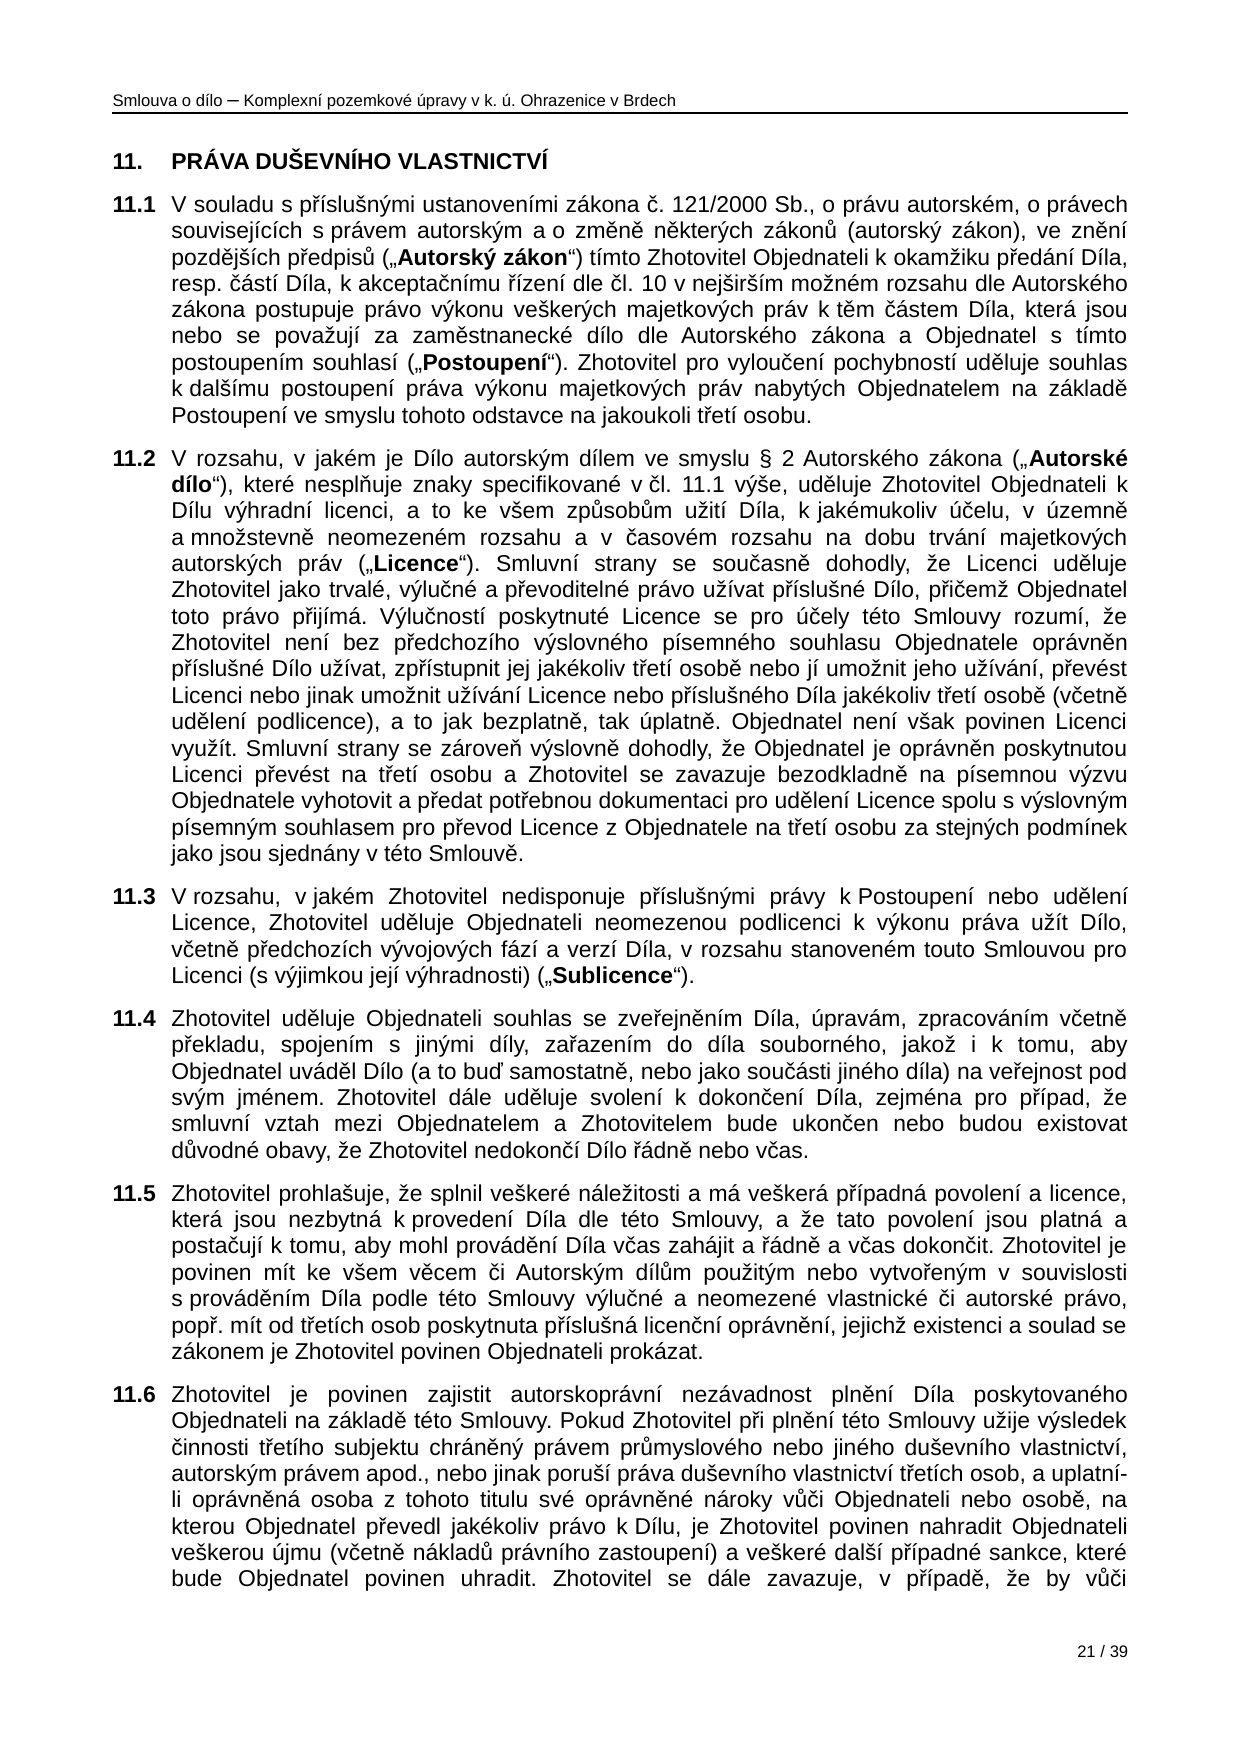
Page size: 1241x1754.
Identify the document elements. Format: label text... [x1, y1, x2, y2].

text Zhotovitel uděluje Objednateli souhlas se zveřejněním Díla, úpravám, zpracováním včetně překladu, spojením s jinými díly, zařazením do díla souborného, jakož i k tomu, aby Objednatel uváděl Dílo (a to buď samostatně, nebo jako součásti jiného díla) na veřejnost pod svým jménem. Zhotovitel dále uděluje svolení k dokončení Díla, zejména pro případ, že smluvní vztah mezi Objednatelem a Zhotovitelem bude ukončen nebo budou existovat důvodné obavy, že Zhotovitel nedokončí Dílo řádně nebo včas. [112, 1005, 1128, 1163]
text Práva duševního vlastnictví [112, 148, 1128, 174]
text V rozsahu, v jakém je Dílo autorským dílem ve smyslu § 2 Autorského zákona („Autorské dílo“), které nesplňuje znaky specifikované v čl. 11.1 výše, uděluje Zhotovitel Objednateli k Dílu výhradní licenci, a to ke všem způsobům užití Díla, k jakémukoliv účelu, v územně a množstevně neomezeném rozsahu a v časovém rozsahu na dobu trvání majetkových autorských práv („Licence“). Smluvní strany se současně dohodly, že Licenci uděluje Zhotovitel jako trvalé, výlučné a převoditelné právo užívat příslušné Dílo, přičemž Objednatel toto právo přijímá. Výlučností poskytnuté Licence se pro účely této Smlouvy rozumí, že Zhotovitel není bez předchozího výslovného písemného souhlasu Objednatele oprávněn příslušné Dílo užívat, zpřístupnit jej jakékoliv třetí osobě nebo jí umožnit jeho užívání, převést Licenci nebo jinak umožnit užívání Licence nebo příslušného Díla jakékoliv třetí osobě (včetně udělení podlicence), a to jak bezplatně, tak úplatně. Objednatel není však povinen Licenci využít. Smluvní strany se zároveň výslovně dohodly, že Objednatel je oprávněn poskytnutou Licenci převést na třetí osobu a Zhotovitel se zavazuje bezodkladně na písemnou výzvu Objednatele vyhotovit a předat potřebnou dokumentaci pro udělení Licence spolu s výslovným písemným souhlasem pro převod Licence z Objednatele na třetí osobu za stejných podmínek jako jsou sjednány v této Smlouvě. [112, 444, 1128, 866]
text V souladu s příslušnými ustanoveními zákona č. 121/2000 Sb., o právu autorském, o právech souvisejících s právem autorským a o změně některých zákonů (autorský zákon), ve znění pozdějších předpisů („Autorský zákon“) tímto Zhotovitel Objednateli k okamžiku předání Díla, resp. částí Díla, k akceptačnímu řízení dle čl. 10 v nejširším možném rozsahu dle Autorského zákona postupuje právo výkonu veškerých majetkových práv k těm částem Díla, která jsou nebo se považují za zaměstnanecké dílo dle Autorského zákona a Objednatel s tímto postoupením souhlasí („Postoupení“). Zhotovitel pro vyloučení pochybností uděluje souhlas k dalšímu postoupení práva výkonu majetkových práv nabytých Objednatelem na základě Postoupení ve smyslu tohoto odstavce na jakoukoli třetí osobu. [112, 191, 1128, 428]
text Zhotovitel prohlašuje, že splnil veškeré náležitosti a má veškerá případná povolení a licence, která jsou nezbytná k provedení Díla dle této Smlouvy, a že tato povolení jsou platná a postačují k tomu, aby mohl provádění Díla včas zahájit a řádně a včas dokončit. Zhotovitel je povinen mít ke všem věcem či Autorským dílům použitým nebo vytvořeným v souvislosti s prováděním Díla podle této Smlouvy výlučné a neomezené vlastnické či autorské právo, popř. mít od třetích osob poskytnuta příslušná licenční oprávnění, jejichž existenci a soulad se zákonem je Zhotovitel povinen Objednateli prokázat. [112, 1180, 1128, 1364]
text V rozsahu, v jakém Zhotovitel nedisponuje příslušnými právy k Postoupení nebo udělení Licence, Zhotovitel uděluje Objednateli neomezenou podlicenci k výkonu práva užít Dílo, včetně předchozích vývojových fází a verzí Díla, v rozsahu stanoveném touto Smlouvou pro Licenci (s výjimkou její výhradnosti) („Sublicence“). [112, 883, 1128, 988]
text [112, 1381, 1128, 1592]
